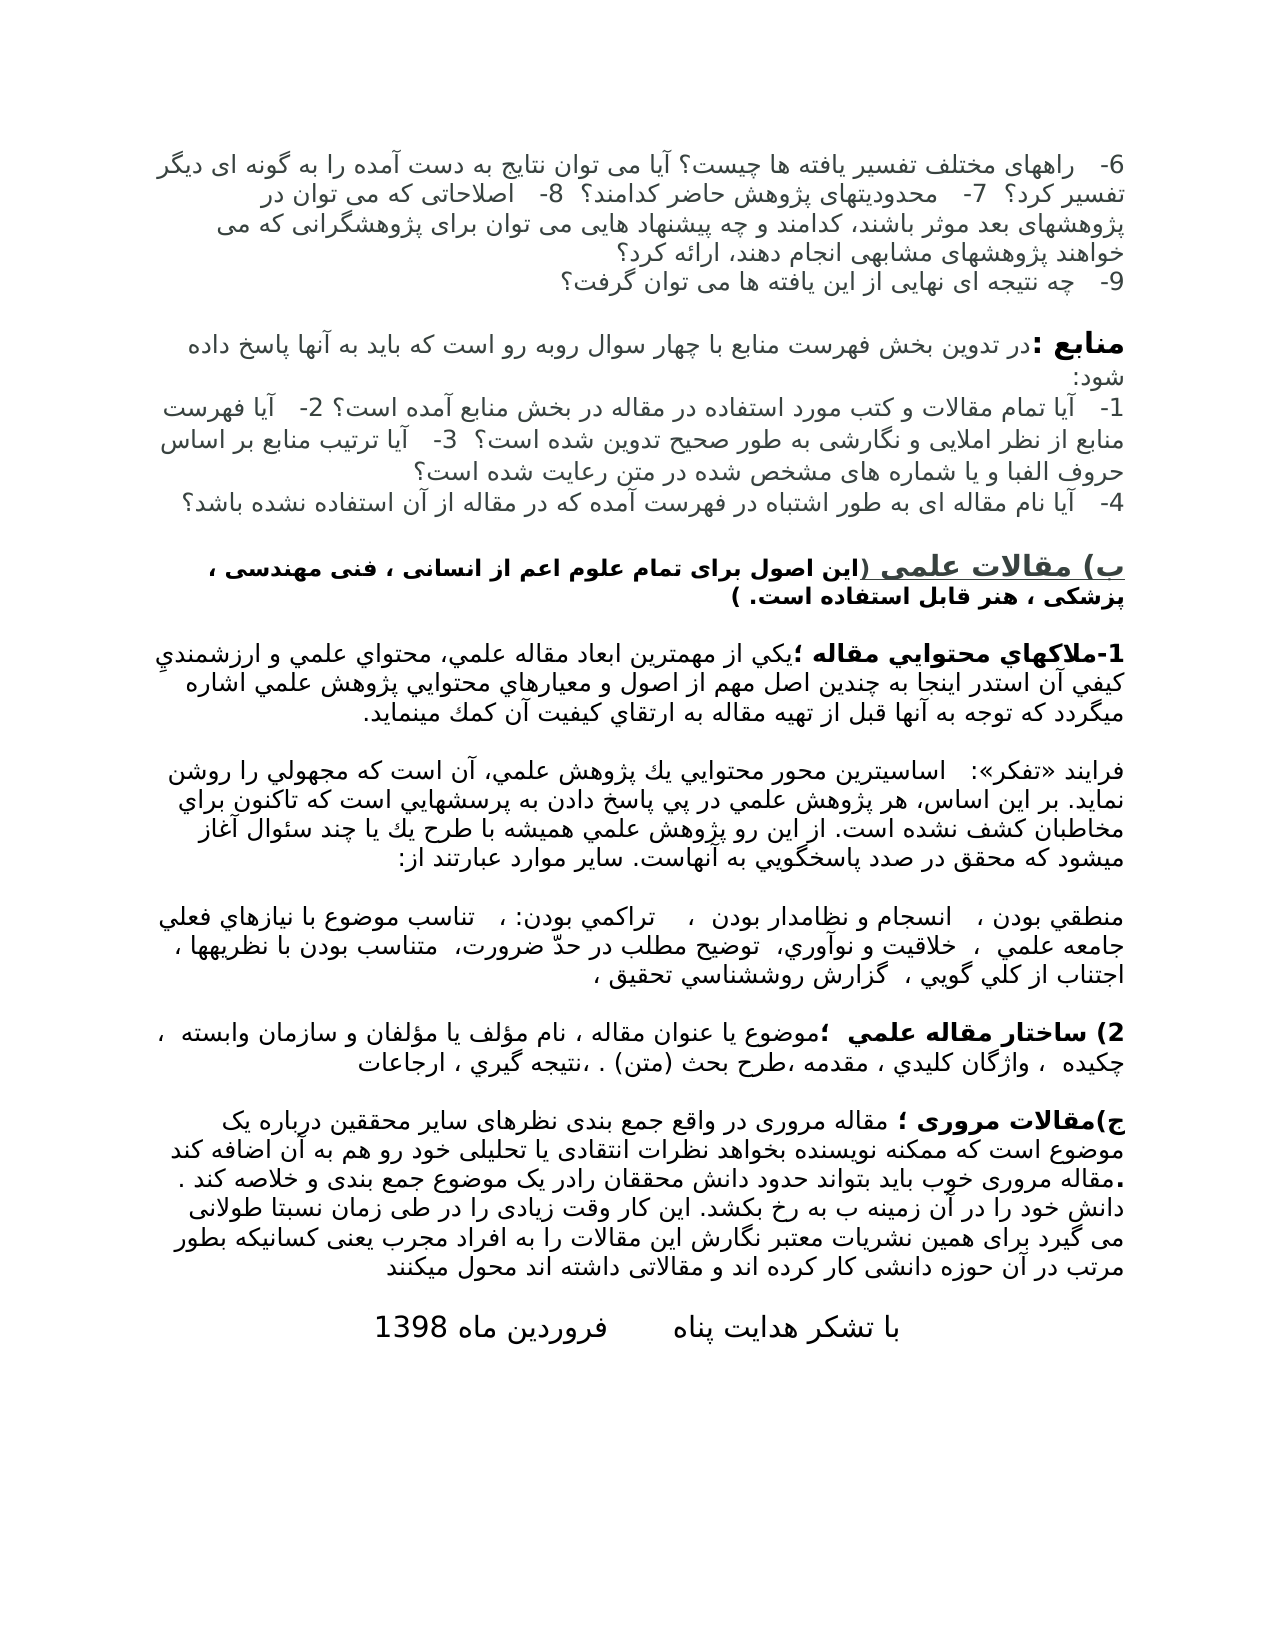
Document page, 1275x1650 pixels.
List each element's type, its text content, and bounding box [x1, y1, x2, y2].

text ج)مقالات مروری ؛ مقاله مروری در واقع جمع بندی نظرهای سایر محققین درباره یک موضوع است که ممکنه نویسنده بخواهد نظرات انتقادی یا تحلیلی خود رو هم به آن اضافه کند .مقاله مروری خوب باید بتواند حدود دانش محققان رادر یک موضوع جمع بندی و خلاصه کند . دانش خود را در آن زمینه ب به رخ بکشد. این کار وقت زیادی را در طی زمان نسبتا طولانی می گیرد برای همین نشریات معتبر نگارش این مقالات را به افراد مجرب یعنی کسانیکه بطور مرتب در آن حوزه دانشی کار کرده اند و مقالاتی داشته اند محول میکنند [150, 1106, 1125, 1281]
text ب) مقالات علمی (این اصول برای تمام علوم اعم از انسانی ، فنی مهندسی ، پزشکی ، هنر قابل استفاده است. ) [150, 549, 1125, 610]
text با تشکر هدایت پناه فروردین ماه 1398 [150, 1310, 1125, 1344]
text منابع :در تدوین بخش فهرست منابع با چهار سوال روبه رو است که باید به آنها پاسخ داده شود: 1- آیا تمام مقالات و کتب مورد استفاده در مقاله در بخش منابع آمده است؟ 2- آیا فهرست منابع از نظر املایی و نگارشی به طور صحیح تدوین شده است؟ 3- آیا ترتیب منابع بر اساس حروف الفبا و یا شماره های مشخص شده در متن رعایت شده است؟ 4- آیا نام مقاله ای به طور اشتباه در فهرست آمده که در مقاله از آن استفاده نشده باشد؟ [150, 326, 1125, 518]
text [150, 150, 1125, 297]
text منطقي بودن ، انسجام و نظام‏دار بودن ، تراكمي بودن: ، تناسب موضوع با نيازهاي فعلي جامعه علمي ، خلاقيت و نوآوري، توضيح مطلب در حدّ ضرورت، متناسب بودن با نظريه‏ها ، اجتناب از كلي گويي ، گزارش روش‏شناسي تحقيق ، [150, 902, 1125, 989]
text فرايند «تفكر»: اساسي‏ترين محور محتوايي يك پژوهش علمي، آن است كه مجهولي را روشن نمايد. بر اين اساس، هر پژوهش علمي در پي پاسخ دادن به پرسش‏هايي است كه تاكنون براي مخاطبان كشف نشده است. از اين رو پژوهش علمي هميشه با طرح يك يا چند سئوال آغاز مي‏شود كه محقق در صدد پاسخگويي به آنهاست. سایر موارد عبارتند از: [150, 756, 1125, 873]
text 1-ملاك‏هاي محتوايي مقاله ؛يكي از مهم‏ترين ابعاد مقاله علمي، محتواي علمي و ارزشمنديِ كيفي آن استدر اينجا به چندين اصل مهم از اصول و معيارهاي محتوايي پژوهش علمي اشاره مي‏گردد كه توجه به آنها قبل از تهيه مقاله به ارتقاي كيفيت آن كمك مي‏نمايد. [150, 639, 1125, 727]
text 2) ساختار مقاله علمي ؛موضوع يا عنوان مقاله ، نام مؤلف يا مؤلفان و سازمان وابسته ، چكيده ، واژگان كليدي ، مقدمه ،طرح بحث (متن) . ،نتيجه ‏گيري ، ارجاعات [150, 1018, 1125, 1077]
